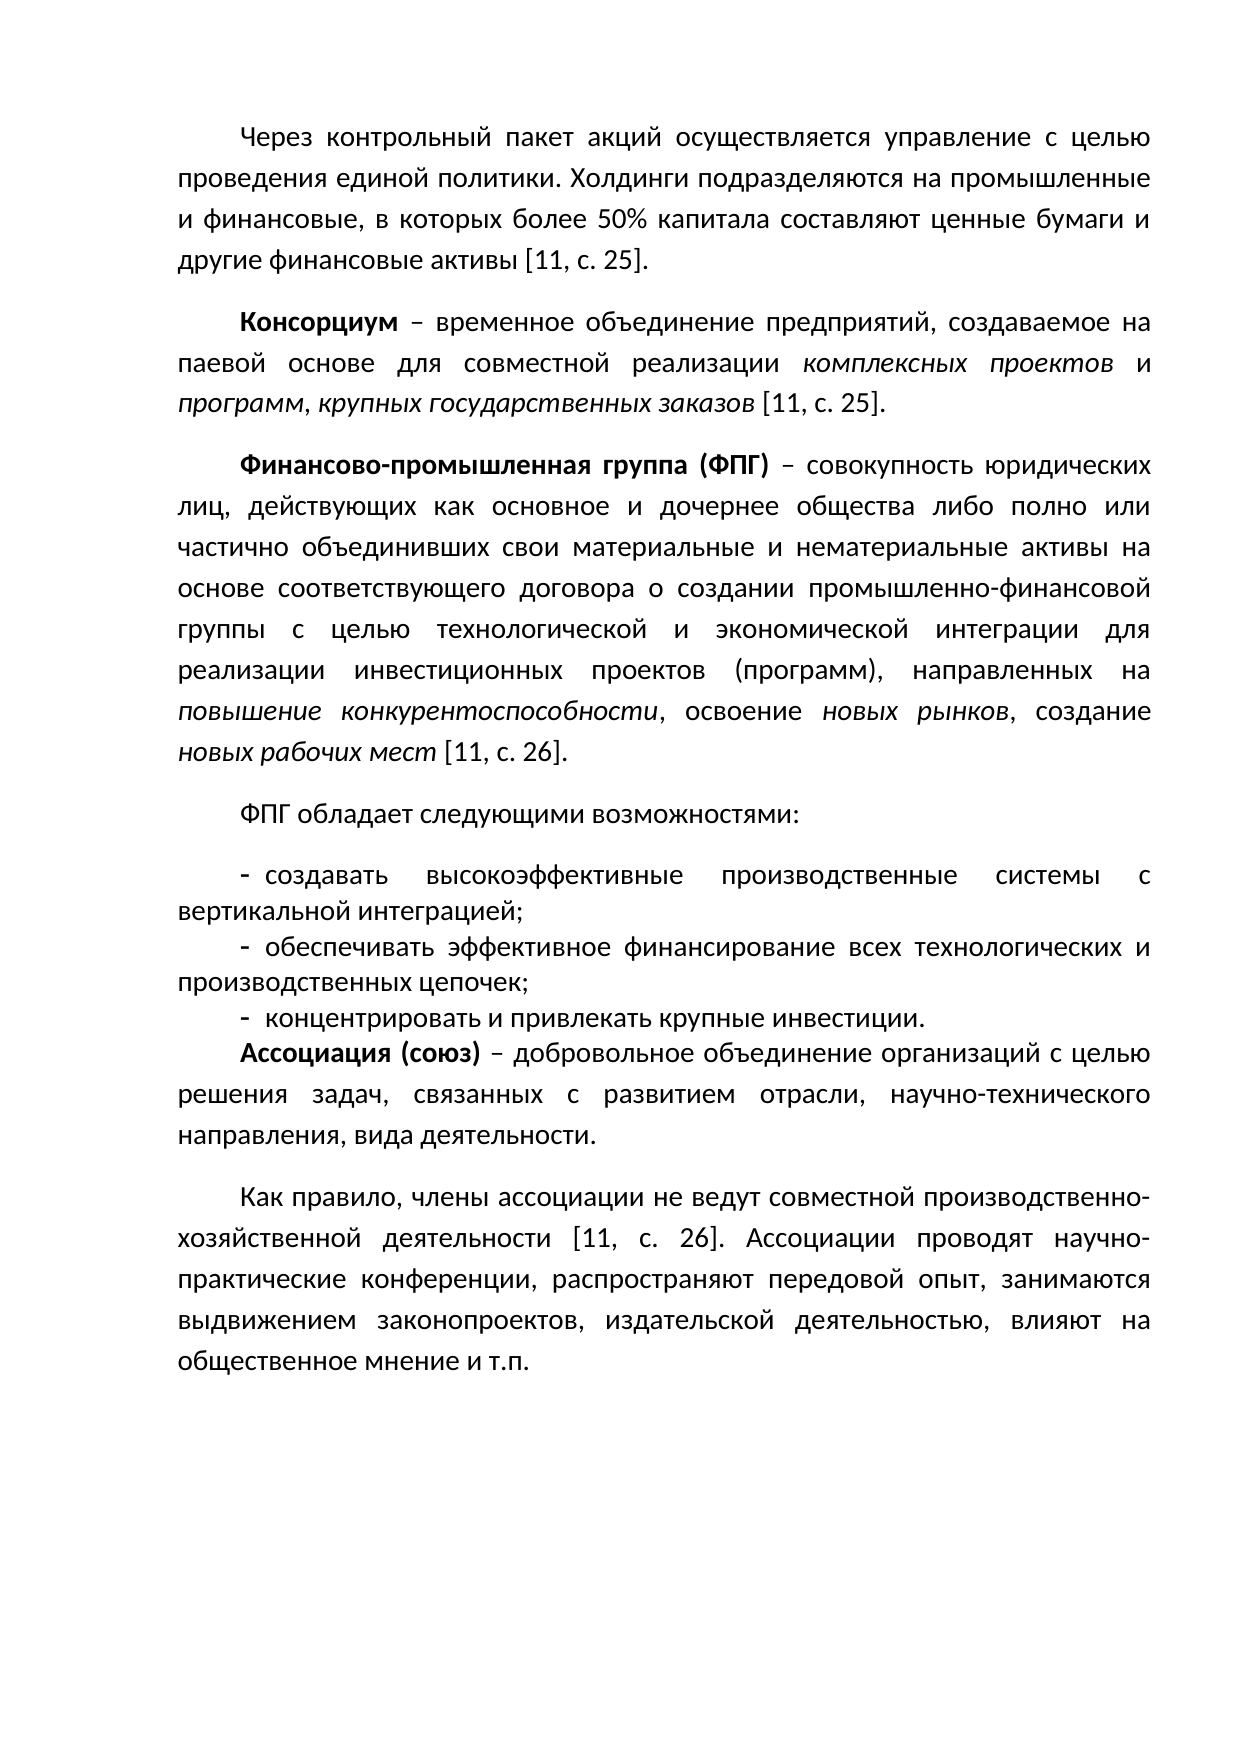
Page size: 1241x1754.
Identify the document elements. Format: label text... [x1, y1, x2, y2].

text Консорциум – временное объединение предприятий, создаваемое на паевой основе для совместной реализации комплексных проектов и программ, крупных государственных заказов [11, с. 25]. [177, 303, 1152, 420]
list обеспечивать эффективное финансирование всех технологических и производственных цепочек; [177, 928, 1152, 999]
text Ассоциация (союз) – добровольное объединение организаций с целью решения задач, связанных с развитием отрасли, научно-технического направления, вида деятельности. [177, 1034, 1152, 1152]
text ФПГ обладает следующими возможностями: [177, 795, 1152, 830]
list создавать высокоэффективные производственные системы с вертикальной интеграцией; [177, 856, 1152, 928]
list концентрировать и привлекать крупные инвестиции. [177, 999, 1152, 1034]
text Финансово-промышленная группа (ФПГ) – совокупность юридических лиц, действующих как основное и дочернее общества либо полно или частично объединивших свои материальные и нематериальные активы на основе соответствующего договора о создании промышленно-финансовой группы с целью технологической и экономической интеграции для реализации инвестиционных проектов (программ), направленных на повышение конкурентоспособности, освоение новых рынков, создание новых рабочих мест [11, с. 26]. [177, 446, 1152, 768]
text Через контрольный пакет акций осуществляется управление с целью проведения единой политики. Холдинги подразделяются на промышленные и финансовые, в которых более 50% капитала составляют ценные бумаги и другие финансовые активы [11, с. 25]. [177, 118, 1152, 277]
text Как правило, члены ассоциации не ведут совместной производственно-хозяйственной деятельности [11, с. 26]. Ассоциации проводят научно-практические конференции, распространяют передовой опыт, занимаются выдвижением законопроектов, издательской деятельностью, влияют на общественное мнение и т.п. [177, 1178, 1152, 1378]
